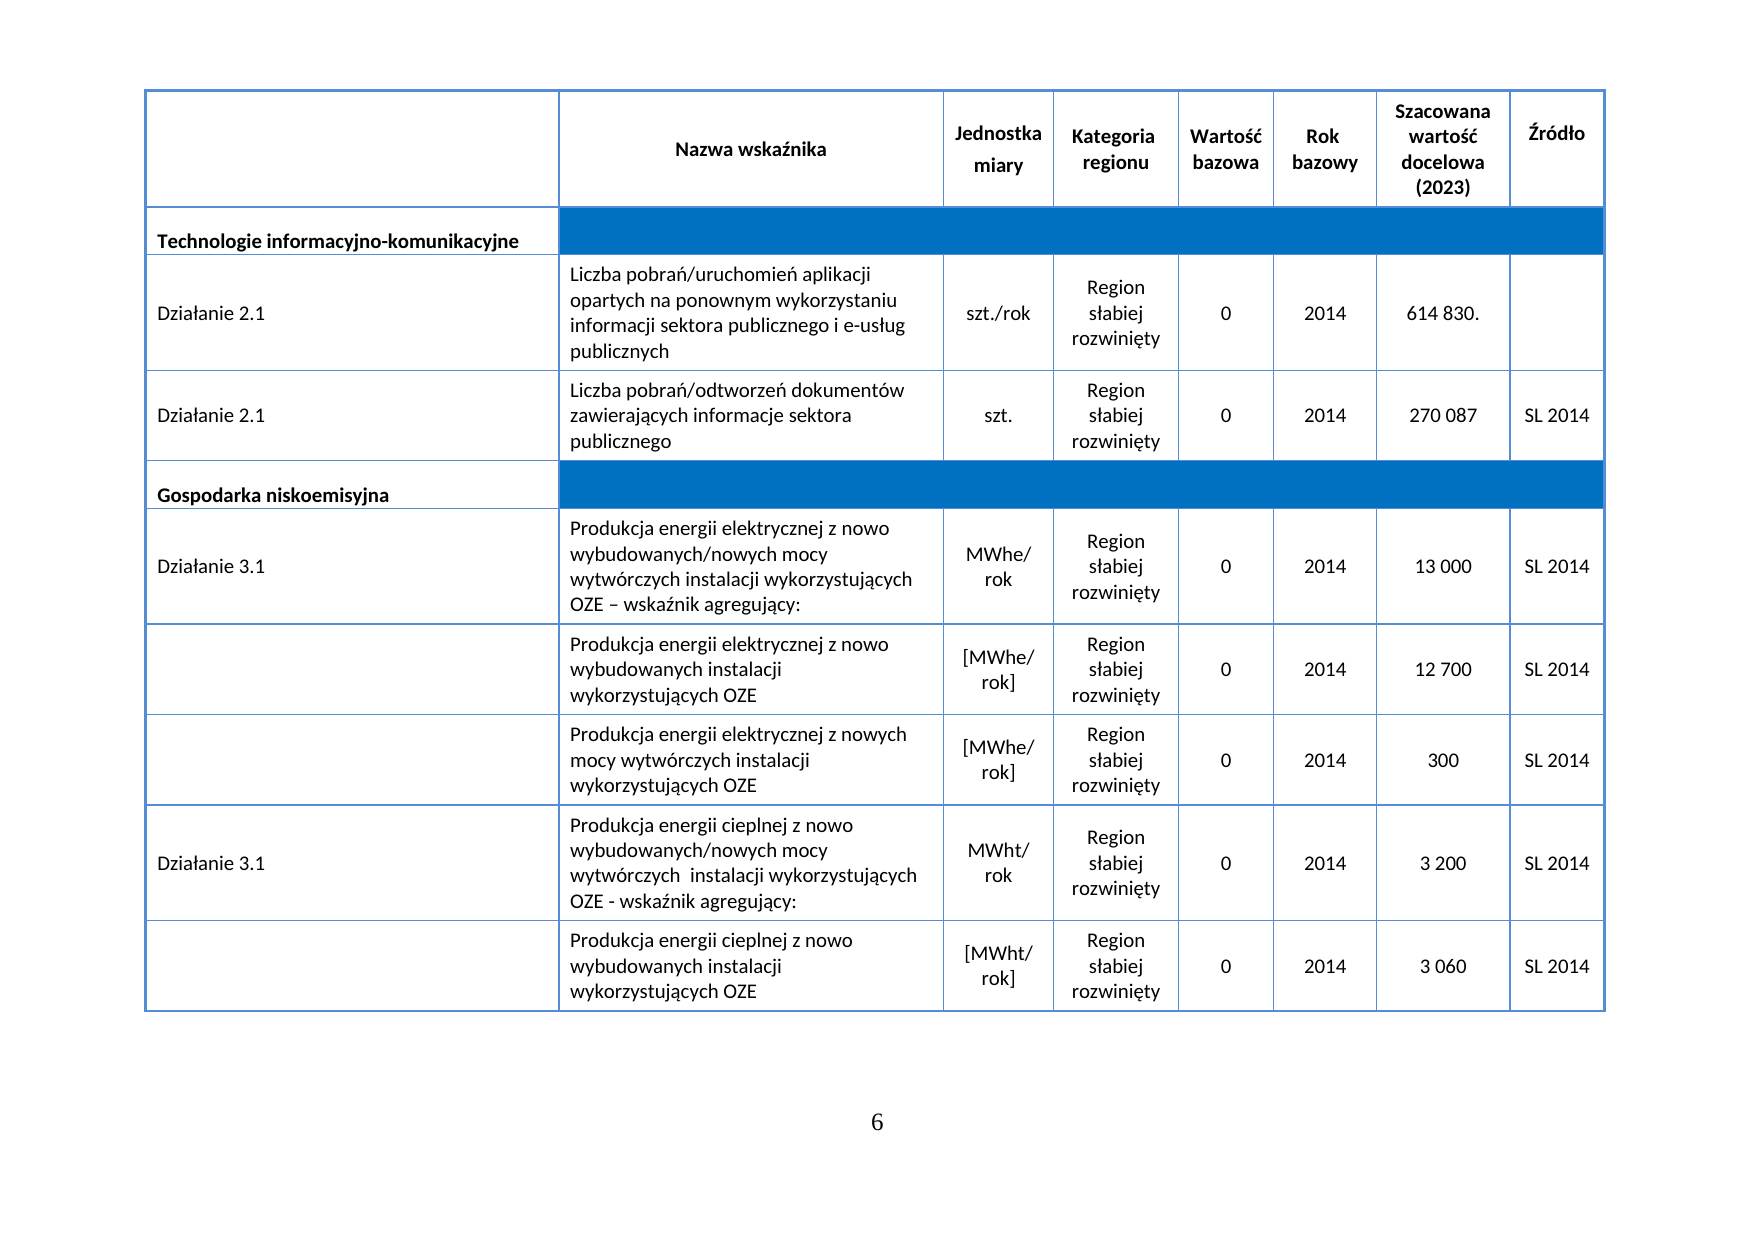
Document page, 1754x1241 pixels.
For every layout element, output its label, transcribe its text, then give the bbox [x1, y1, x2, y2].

table_cell Region słabiej rozwinięty [1054, 806, 1178, 920]
table_cell [560, 208, 1603, 254]
table_cell 270 087 [1377, 371, 1509, 460]
table_cell 12 700 [1377, 625, 1509, 714]
table_cell SL 2014 [1511, 715, 1603, 804]
table_cell Region słabiej rozwinięty [1054, 255, 1178, 369]
table_cell SL 2014 [1511, 921, 1603, 1010]
table_cell Gospodarka niskoemisyjna [147, 461, 558, 508]
table_cell 300 [1377, 715, 1509, 804]
table_cell 0 [1179, 371, 1273, 460]
table_cell 2014 [1274, 715, 1376, 804]
table_cell 0 [1179, 625, 1273, 714]
table_cell SL 2014 [1511, 625, 1603, 714]
table_header Kategoria regionu [1054, 92, 1178, 206]
table_cell 2014 [1274, 509, 1376, 623]
table_cell 0 [1179, 715, 1273, 804]
table_cell 13 000 [1377, 509, 1509, 623]
table_cell Region słabiej rozwinięty [1054, 921, 1178, 1010]
table_header Nazwa wskaźnika [560, 92, 943, 206]
table_cell MWht/rok [944, 806, 1053, 920]
table_cell [147, 715, 558, 804]
table_cell MWhe/rok [944, 509, 1053, 623]
table_cell Działanie 2.1 [147, 255, 558, 369]
table_cell 2014 [1274, 371, 1376, 460]
table_header Wartość bazowa [1179, 92, 1273, 206]
table_cell Liczba pobrań/odtworzeń dokumentów zawierających informacje sektora publicznego [560, 371, 943, 460]
table_cell Produkcja energii elektrycznej z nowych mocy wytwórczych instalacji wykorzystujących OZE [560, 715, 943, 804]
table_cell [147, 921, 558, 1010]
table_header [147, 92, 558, 206]
table_cell Technologie informacyjno-komunikacyjne [147, 208, 558, 254]
table_header Źródło [1511, 92, 1603, 206]
table_cell 2014 [1274, 806, 1376, 920]
table_cell 0 [1179, 255, 1273, 369]
table_cell [MWht/rok] [944, 921, 1053, 1010]
table_cell 2014 [1274, 921, 1376, 1010]
table_cell 3 060 [1377, 921, 1509, 1010]
table_cell Liczba pobrań/uruchomień aplikacji opartych na ponownym wykorzystaniu informacji sektora publicznego i e-usług publicznych [560, 255, 943, 369]
table_cell Działanie 2.1 [147, 371, 558, 460]
table_cell SL 2014 [1511, 509, 1603, 623]
table_cell SL 2014 [1511, 806, 1603, 920]
table_cell [560, 461, 1603, 508]
table_cell Region słabiej rozwinięty [1054, 715, 1178, 804]
table_cell 2014 [1274, 255, 1376, 369]
table_cell Produkcja energii elektrycznej z nowo wybudowanych/nowych mocy wytwórczych instalacji wykorzystujących OZE – wskaźnik agregujący: [560, 509, 943, 623]
table_header Szacowana wartość docelowa (2023) [1377, 92, 1509, 206]
table_cell szt. [944, 371, 1053, 460]
table_cell Produkcja energii cieplnej z nowo wybudowanych instalacji wykorzystujących OZE [560, 921, 943, 1010]
table_header Jednostka miary [944, 92, 1053, 206]
table_cell 2014 [1274, 625, 1376, 714]
table_cell SL 2014 [1511, 371, 1603, 460]
table_header Rok bazowy [1274, 92, 1376, 206]
table_cell 3 200 [1377, 806, 1509, 920]
table_cell 0 [1179, 921, 1273, 1010]
table_cell Region słabiej rozwinięty [1054, 509, 1178, 623]
table_cell szt./rok [944, 255, 1053, 369]
table_cell Działanie 3.1 [147, 806, 558, 920]
table_cell 0 [1179, 509, 1273, 623]
table_cell [1511, 255, 1603, 369]
table_cell 614 830. [1377, 255, 1509, 369]
table_cell Region słabiej rozwinięty [1054, 625, 1178, 714]
table_cell Produkcja energii elektrycznej z nowo wybudowanych instalacji wykorzystujących OZE [560, 625, 943, 714]
table_cell [MWhe/rok] [944, 625, 1053, 714]
table_cell 0 [1179, 806, 1273, 920]
table_cell Region słabiej rozwinięty [1054, 371, 1178, 460]
table_cell [147, 625, 558, 714]
table_cell Produkcja energii cieplnej z nowo wybudowanych/nowych mocy wytwórczych instalacji wykorzystujących OZE - wskaźnik agregujący: [560, 806, 943, 920]
table_cell Działanie 3.1 [147, 509, 558, 623]
table_cell [MWhe/rok] [944, 715, 1053, 804]
